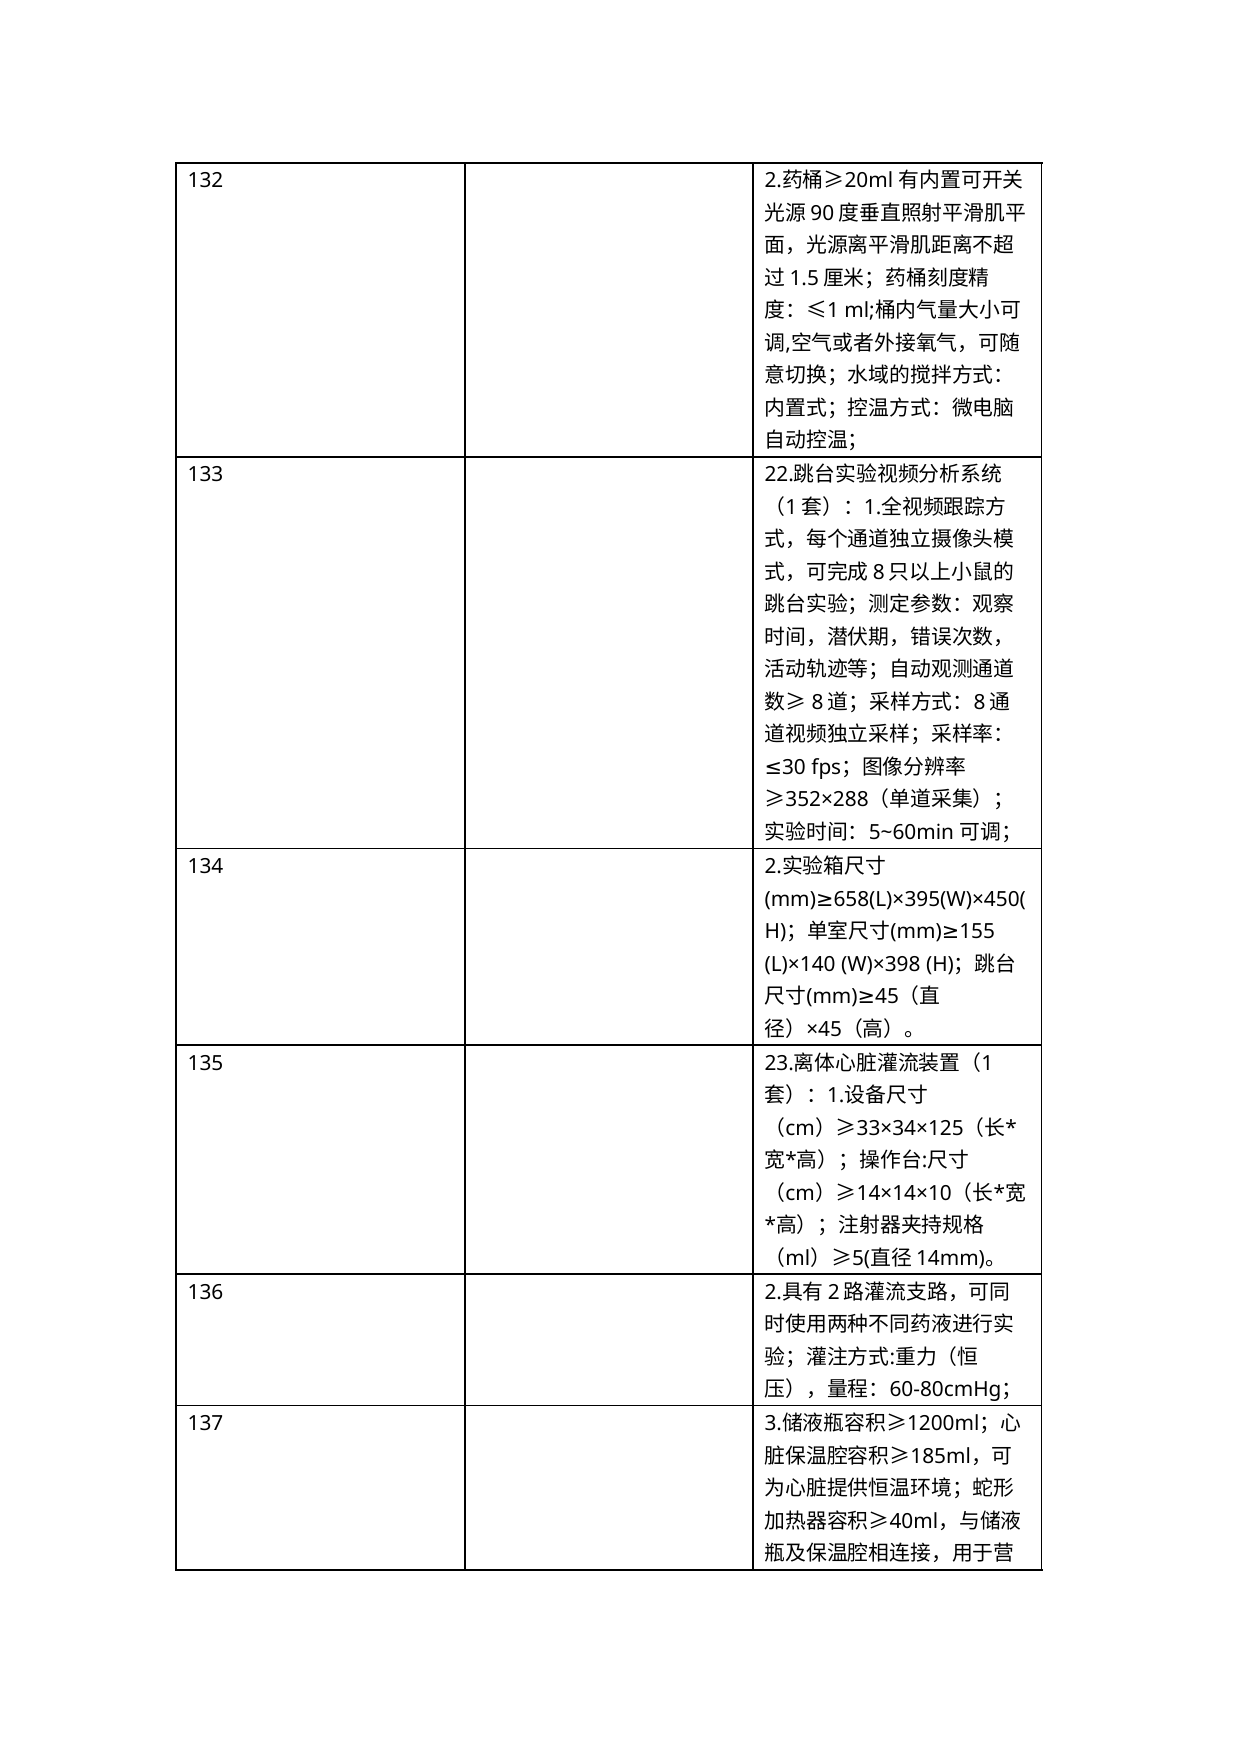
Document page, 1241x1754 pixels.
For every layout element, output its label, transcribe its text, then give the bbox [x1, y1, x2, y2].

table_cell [754, 1406, 1041, 1569]
table_cell 2.药桶≥20ml 有内置可开关光源90度垂直照射平滑肌平面，光源离平滑肌距离不超过1.5厘米；药桶刻度精度：≤1 ml;桶内气量大小可调,空气或者外接氧气，可随意切换；水域的搅拌方式：内置式；控温方式：微电脑自动控温； [754, 164, 1041, 456]
table_cell 134 [177, 849, 464, 1044]
table_cell [466, 1406, 752, 1569]
table_cell [466, 1046, 752, 1273]
table_cell 137 [177, 1406, 464, 1569]
table_cell [466, 458, 752, 848]
table_cell [466, 164, 752, 456]
table_cell 23.离体心脏灌流装置（1套）：1.设备尺寸（cm）≥33×34×125（长*宽*高）；操作台:尺寸（cm）≥14×14×10（长*宽*高）；注射器夹持规格（ml）≥5(直径14mm)。 [754, 1046, 1041, 1273]
table_cell [466, 1275, 752, 1405]
table_cell 22.跳台实验视频分析系统（1套）：1.全视频跟踪方式，每个通道独立摄像头模式，可完成8只以上小鼠的跳台实验；测定参数：观察时间，潜伏期，错误次数，活动轨迹等；自动观测通道数≥ 8道；采样方式：8通道视频独立采样；采样率：≤30 fps；图像分辨率≥352×288（单道采集）；实验时间：5~60min 可调； [754, 458, 1041, 848]
table_cell 135 [177, 1046, 464, 1273]
table_cell [466, 849, 752, 1044]
table_cell 133 [177, 458, 464, 848]
table_cell 2.实验箱尺寸(mm)≥658(L)×395(W)×450(H)；单室尺寸(mm)≥155 (L)×140 (W)×398 (H)；跳台尺寸(mm)≥45（直径）×45（高）。 [754, 849, 1041, 1044]
table_cell 132 [177, 164, 464, 456]
table_cell 136 [177, 1275, 464, 1405]
table_cell 2.具有2路灌流支路，可同时使用两种不同药液进行实验；灌注方式:重力（恒压），量程：60-80cmHg； [754, 1275, 1041, 1405]
